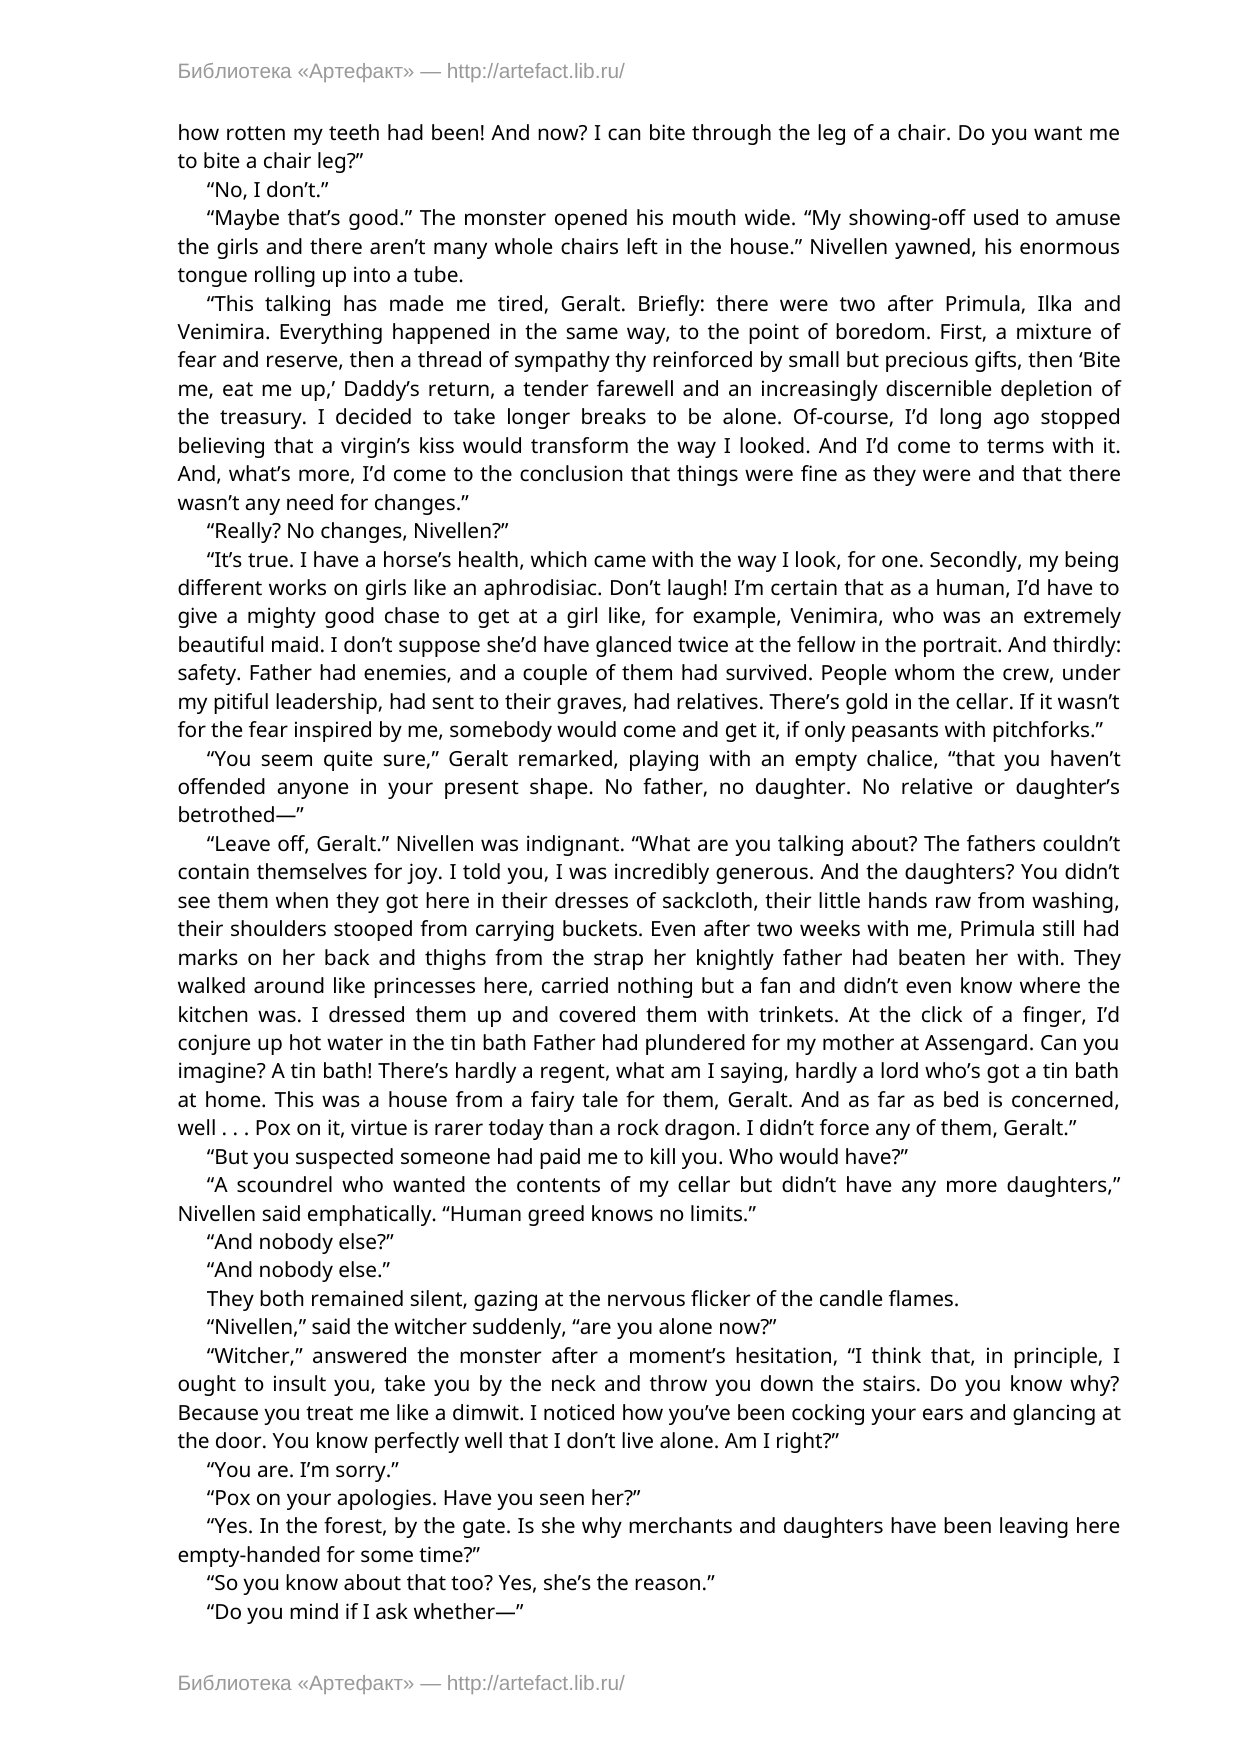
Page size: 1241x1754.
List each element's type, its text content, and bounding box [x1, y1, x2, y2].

text “Leave off, Geralt.” Nivellen was indignant. “What are you talking about? The fathers couldn’t contain themselves for joy. I told you, I was incredibly generous. And the daughters? You didn’t see them when they got here in their dresses of sackcloth, their little hands raw from washing, their shoulders stooped from carrying buckets. Even after two weeks with me, Primula still had marks on her back and thighs from the strap her knightly father had beaten her with. They walked around like princesses here, carried nothing but a fan and didn’t even know where the kitchen was. I dressed them up and covered them with trinkets. At the click of a finger, I’d conjure up hot water in the tin bath Father had plundered for my mother at Assengard. Can you imagine? A tin bath! There’s hardly a regent, what am I saying, hardly a lord who’s got a tin bath at home. This was a house from a fairy tale for them, Geralt. And as far as bed is concerned, well . . . Pox on it, virtue is rarer today than a rock dragon. I didn’t force any of them, Geralt.” [177, 829, 1122, 1142]
text “But you suspected someone had paid me to kill you. Who would have?” [177, 1142, 1122, 1170]
text “So you know about that too? Yes, she’s the reason.” [177, 1568, 1122, 1597]
text “Pox on your apologies. Have you seen her?” [177, 1483, 1122, 1512]
text “Nivellen,” said the witcher suddenly, “are you alone now?” [177, 1312, 1122, 1341]
text “And nobody else.” [177, 1256, 1122, 1284]
text “This talking has made me tired, Geralt. Briefly: there were two after Primula, Ilka and Venimira. Everything happened in the same way, to the point of boredom. First, a mixture of fear and reserve, then a thread of sympathy thy reinforced by small but precious gifts, then ‘Bite me, eat me up,’ Daddy’s return, a tender farewell and an increasingly discernible depletion of the treasury. I decided to take longer breaks to be alone. Of-course, I’d long ago stopped believing that a virgin’s kiss would transform the way I looked. And I’d come to terms with it. And, what’s more, I’d come to the conclusion that things were fine as they were and that there wasn’t any need for changes.” [177, 289, 1122, 516]
text “You seem quite sure,” Geralt remarked, playing with an empty chalice, “that you haven’t offended anyone in your present shape. No father, no daughter. No relative or daughter’s betrothed—” [177, 744, 1122, 829]
text “It’s true. I have a horse’s health, which came with the way I look, for one. Secondly, my being different works on girls like an aphrodisiac. Don’t laugh! I’m certain that as a human, I’d have to give a mighty good chase to get at a girl like, for example, Venimira, who was an extremely beautiful maid. I don’t suppose she’d have glanced twice at the fellow in the portrait. And thirdly: safety. Father had enemies, and a couple of them had survived. People whom the crew, under my pitiful leadership, had sent to their graves, had relatives. There’s gold in the cellar. If it wasn’t for the fear inspired by me, somebody would come and get it, if only peasants with pitchforks.” [177, 545, 1122, 744]
text “A scoundrel who wanted the contents of my cellar but didn’t have any more daughters,” Nivellen said emphatically. “Human greed knows no limits.” [177, 1170, 1122, 1227]
text “Do you mind if I ask whether—” [177, 1597, 1122, 1625]
text “And nobody else?” [177, 1227, 1122, 1256]
text “Witcher,” answered the monster after a moment’s hesitation, “I think that, in principle, I ought to insult you, take you by the neck and throw you down the stairs. Do you know why? Because you treat me like a dimwit. I noticed how you’ve been cocking your ears and glancing at the door. You know perfectly well that I don’t live alone. Am I right?” [177, 1341, 1122, 1455]
text They both remained silent, gazing at the nervous flicker of the candle flames. [177, 1284, 1122, 1312]
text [177, 118, 1122, 175]
text “No, I don’t.” [177, 175, 1122, 203]
text “Yes. In the forest, by the gate. Is she why merchants and daughters have been leaving here empty-handed for some time?” [177, 1512, 1122, 1568]
text “Maybe that’s good.” The monster opened his mouth wide. “My showing-off used to amuse the girls and there aren’t many whole chairs left in the house.” Nivellen yawned, his enormous tongue rolling up into a tube. [177, 203, 1122, 289]
text “Really? No changes, Nivellen?” [177, 516, 1122, 545]
text “You are. I’m sorry.” [177, 1455, 1122, 1483]
